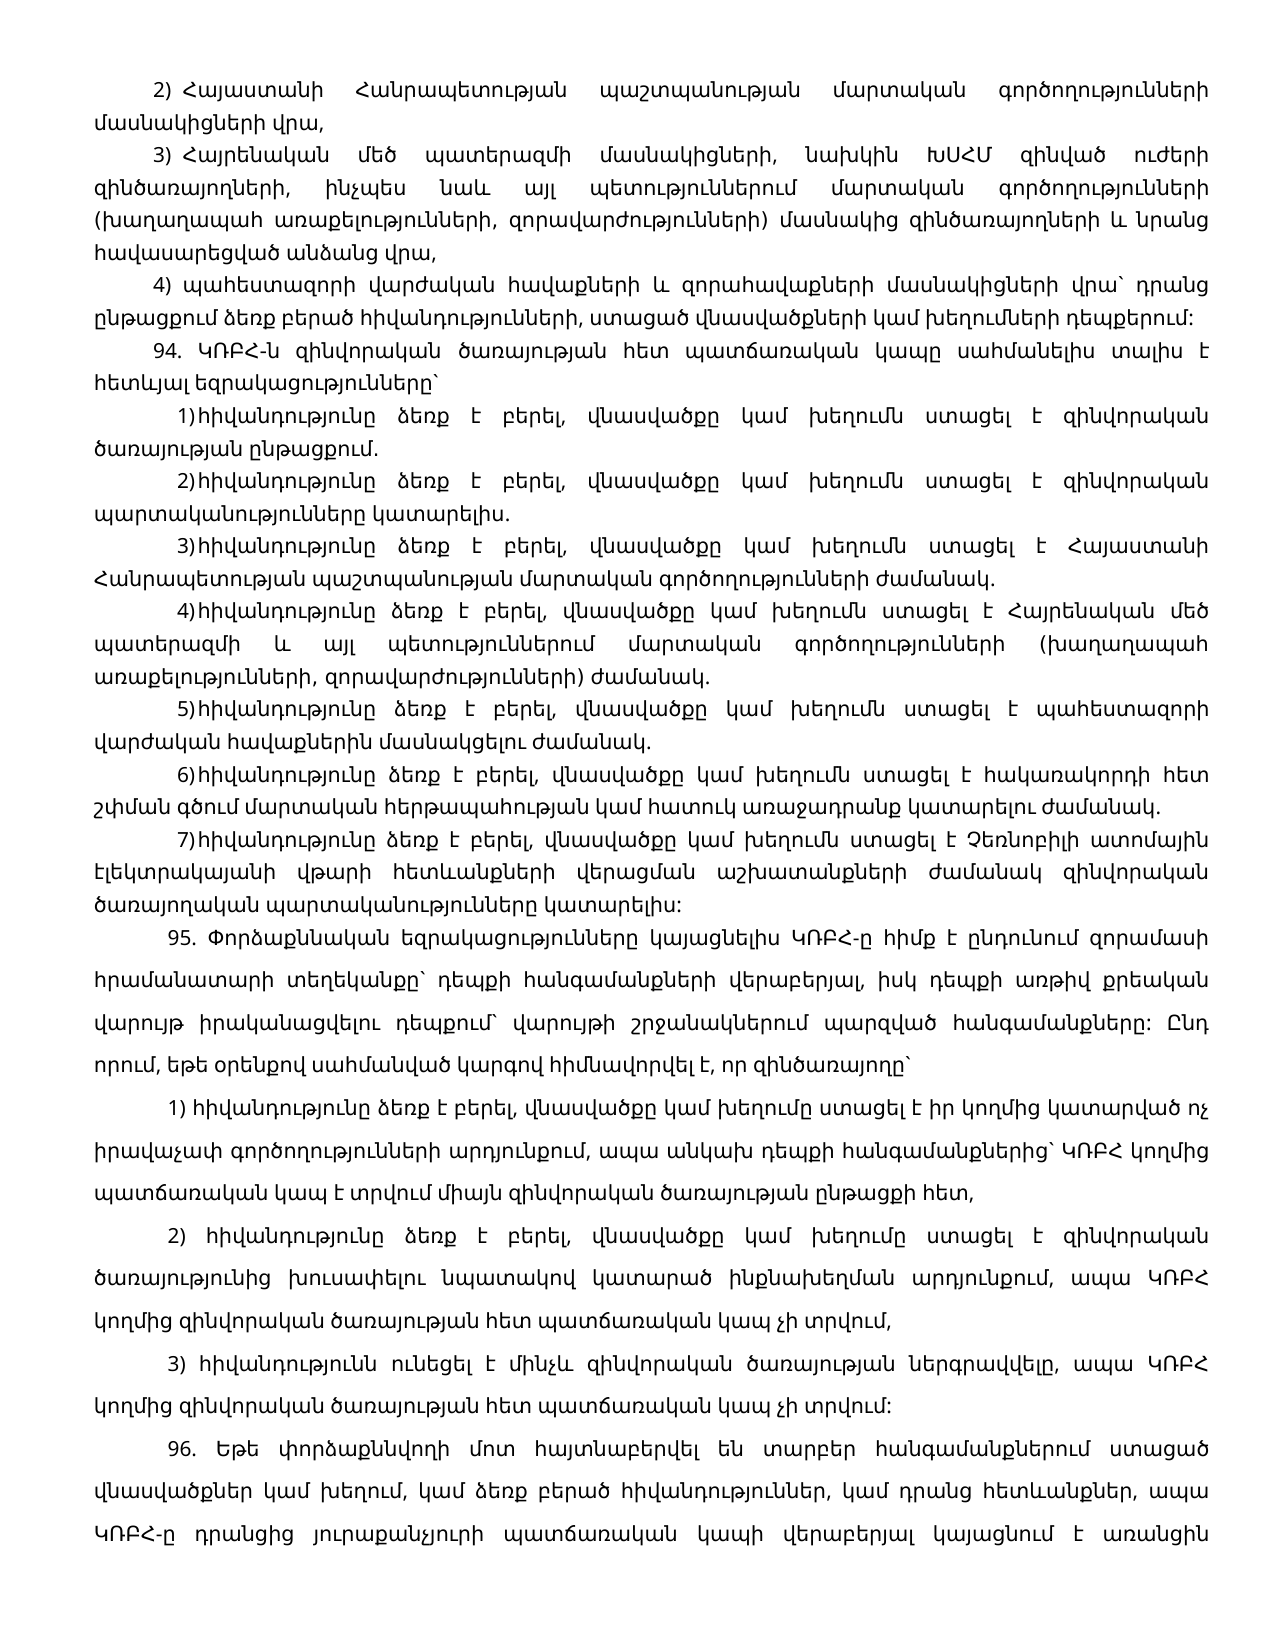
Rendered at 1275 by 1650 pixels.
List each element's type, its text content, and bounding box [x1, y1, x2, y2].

list հիվանդությունը ձեռք է բերել, վնասվածքը կամ խեղումն ստացել է պահեստազորի վարժական հավաքներին մասնակցելու ժամանակ. [94, 694, 1209, 756]
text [94, 1434, 1209, 1548]
list հիվանդությունը ձեռք է բերել, վնասվածքը կամ խեղումն ստացել է Հայաստանի Հանրապետության պաշտպանության մարտական գործողությունների ժամանակ. [94, 531, 1209, 592]
text 2) հիվանդությունը ձեռք է բերել, վնասվածքը կամ խեղումը ստացել է զինվորական ծառայությունից խուսափելու նպատակով կատարած ինքնախեղման արդյունքում, ապա ԿՌԲՀ կողմից զինվորական ծառայության հետ պատճառական կապ չի տրվում, [94, 1221, 1209, 1334]
list հիվանդությունը ձեռք է բերել, վնասվածքը կամ խեղումն ստացել է զինվորական ծառայության ընթացքում. [94, 401, 1209, 462]
list պահեստազորի վարժական հավաքների և զորահավաքների մասնակիցների վրա` դրանց ընթացքում ձեռք բերած հիվանդությունների, ստացած վնասվածքների կամ խեղումների դեպքերում: [94, 271, 1209, 332]
list հիվանդությունը ձեռք է բերել, վնասվածքը կամ խեղումն ստացել է զինվորական պարտականությունները կատարելիս. [94, 466, 1209, 527]
text 3) հիվանդությունն ունեցել է մինչև զինվորական ծառայության ներգրավվելը, ապա ԿՌԲՀ կողմից զինվորական ծառայության հետ պատճառական կապ չի տրվում: [94, 1349, 1209, 1420]
text 1) հիվանդությունը ձեռք է բերել, վնասվածքը կամ խեղումը ստացել է իր կողմից կատարված ոչ իրավաչափ գործողությունների արդյունքում, ապա անկախ դեպքի հանգամանքներից` ԿՌԲՀ կողմից պատճառական կապ է տրվում միայն զինվորական ծառայության ընթացքի հետ, [94, 1093, 1209, 1207]
list հիվանդությունը ձեռք է բերել, վնասվածքը կամ խեղումն ստացել է հակառակորդի հետ շփման գծում մարտական հերթապահության կամ հատուկ առաջադրանք կատարելու ժամանակ. [94, 760, 1209, 821]
text 94. ԿՌԲՀ-ն զինվորական ծառայության հետ պատճառական կապը սահմանելիս տալիս է հետևյալ եզրակացությունները` [94, 336, 1209, 397]
text 95. Փորձաքննական եզրակացությունները կայացնելիս ԿՌԲՀ-ը հիմք է ընդունում զորամասի հրամանատարի տեղեկանքը` դեպքի հանգամանքների վերաբերյալ, իսկ դեպքի առթիվ քրեական վարույթ իրականացվելու դեպքում` վարույթի շրջանակներում պարզված հանգամանքները: Ընդ որում, եթե օրենքով սահմանված կարգով հիմնավորվել է, որ զինծառայողը` [94, 923, 1209, 1079]
list Հայրենական մեծ պատերազմի մասնակիցների, նախկին ԽՍՀՄ զինված ուժերի զինծառայողների, ինչպես նաև այլ պետություններում մարտական գործողությունների (խաղաղապահ առաքելությունների, զորավարժությունների) մասնակից զինծառայողների և նրանց հավասարեցված անձանց վրա, [94, 140, 1209, 266]
list հիվանդությունը ձեռք է բերել, վնասվածքը կամ խեղումն ստացել է Չեռնոբիլի ատոմային էլեկտրակայանի վթարի հետևանքների վերացման աշխատանքների ժամանակ զինվորական ծառայողական պարտականությունները կատարելիս: [94, 825, 1209, 918]
list Հայաստանի Հանրապետության պաշտպանության մարտական գործողությունների մասնակիցների վրա, [94, 75, 1209, 136]
list հիվանդությունը ձեռք է բերել, վնասվածքը կամ խեղումն ստացել է Հայրենական մեծ պատերազմի և այլ պետություններում մարտական գործողությունների (խաղաղապահ առաքելությունների, զորավարժությունների) ժամանակ. [94, 597, 1209, 690]
